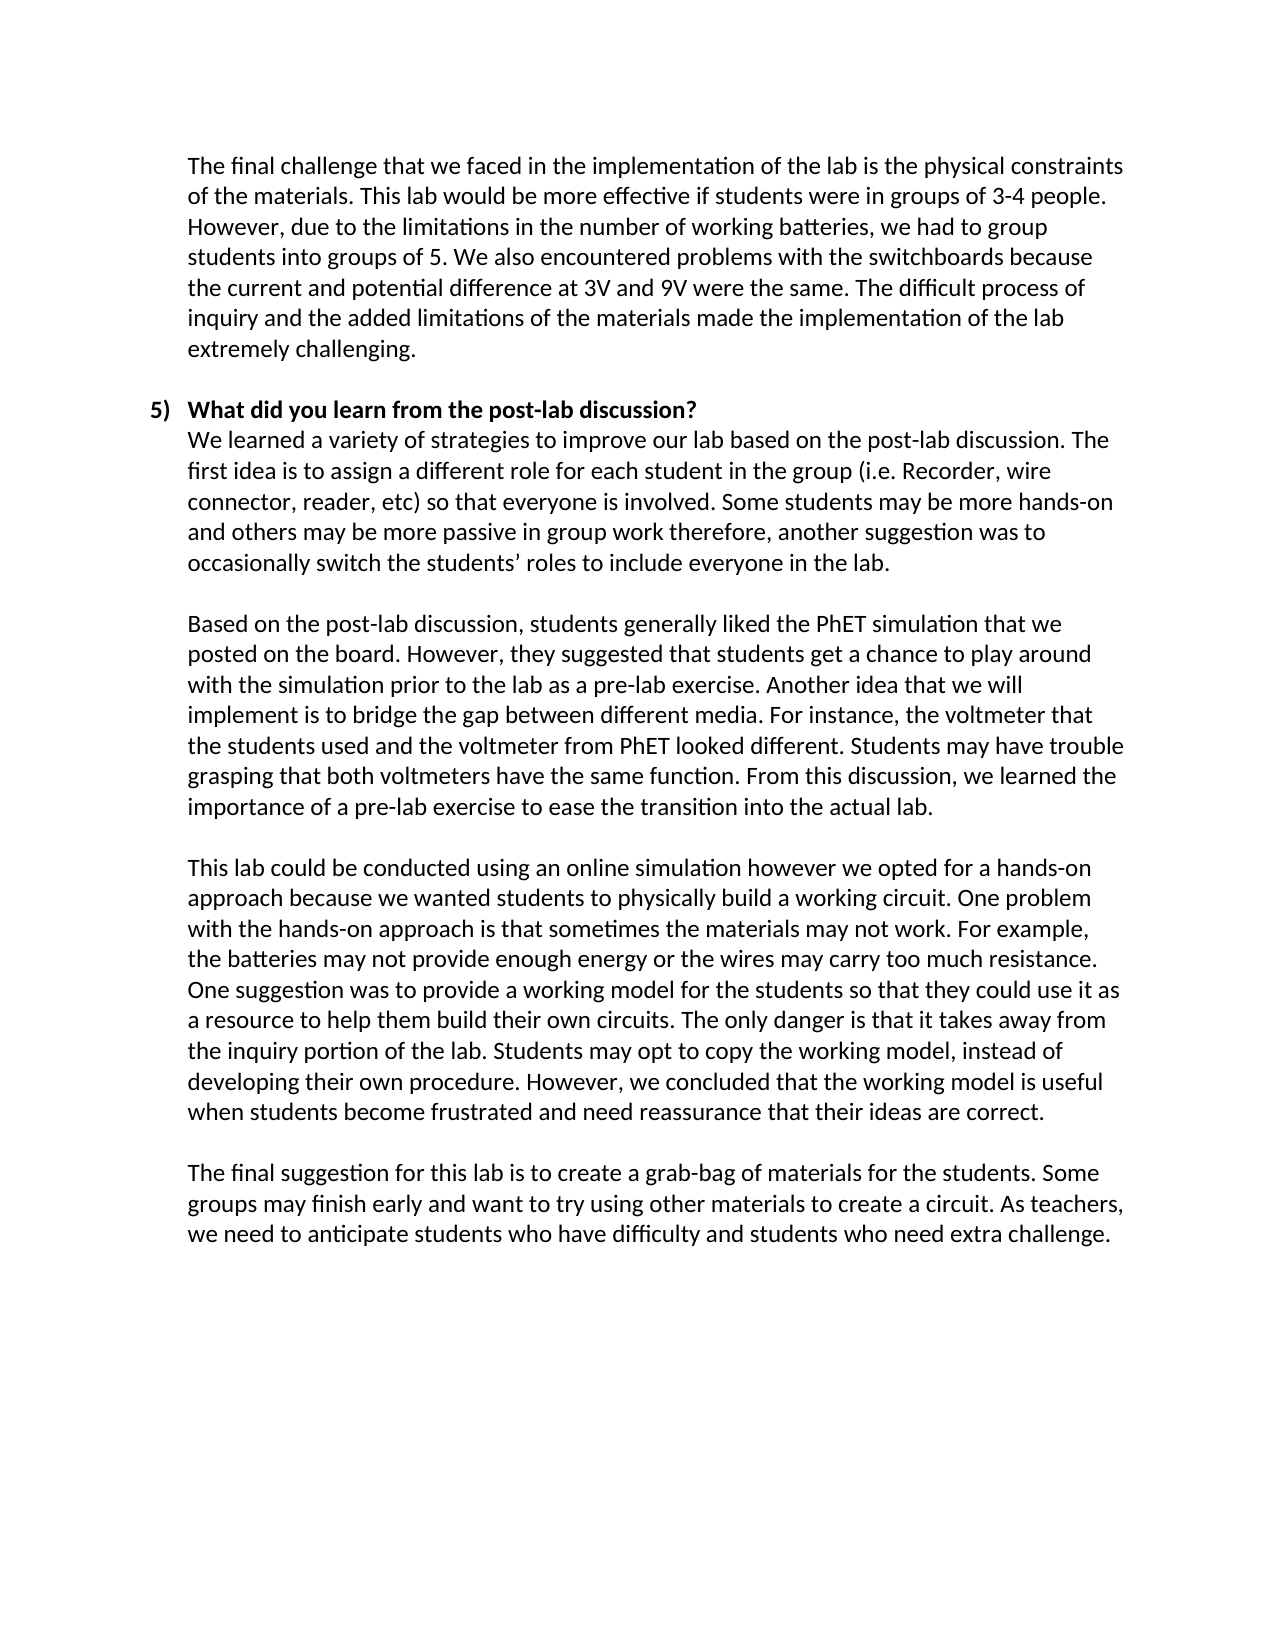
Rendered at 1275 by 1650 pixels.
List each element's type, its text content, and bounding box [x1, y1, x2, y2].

text The final challenge that we faced in the implementation of the lab is the physical constraints of the materials. This lab would be more effective if students were in groups of 3-4 people. However, due to the limitations in the number of working batteries, we had to group students into groups of 5. We also encountered problems with the switchboards because the current and potential difference at 3V and 9V were the same. The difficult process of inquiry and the added limitations of the materials made the implementation of the lab extremely challenging. [187, 150, 1125, 364]
list This lab could be conducted using an online simulation however we opted for a hands-on approach because we wanted students to physically build a working circuit. One problem with the hands-on approach is that sometimes the materials may not work. For example, the batteries may not provide enough energy or the wires may carry too much resistance. One suggestion was to provide a working model for the students so that they could use it as a resource to help them build their own circuits. The only danger is that it takes away from the inquiry portion of the lab. Students may opt to copy the working model, instead of developing their own procedure. However, we concluded that the working model is useful when students become frustrated and need reassurance that their ideas are correct. [187, 852, 1125, 1127]
list What did you learn from the post-lab discussion? [150, 394, 1125, 425]
list The final suggestion for this lab is to create a grab-bag of materials for the students. Some groups may finish early and want to try using other materials to create a circuit. As teachers, we need to anticipate students who have difficulty and students who need extra challenge. [187, 1157, 1125, 1249]
list Based on the post-lab discussion, students generally liked the PhET simulation that we posted on the board. However, they suggested that students get a chance to play around with the simulation prior to the lab as a pre-lab exercise. Another idea that we will implement is to bridge the gap between different media. For instance, the voltmeter that the students used and the voltmeter from PhET looked different. Students may have trouble grasping that both voltmeters have the same function. From this discussion, we learned the importance of a pre-lab exercise to ease the transition into the actual lab. [187, 608, 1125, 821]
list We learned a variety of strategies to improve our lab based on the post-lab discussion. The first idea is to assign a different role for each student in the group (i.e. Recorder, wire connector, reader, etc) so that everyone is involved. Some students may be more hands-on and others may be more passive in group work therefore, another suggestion was to occasionally switch the students’ roles to include everyone in the lab. [187, 425, 1125, 577]
